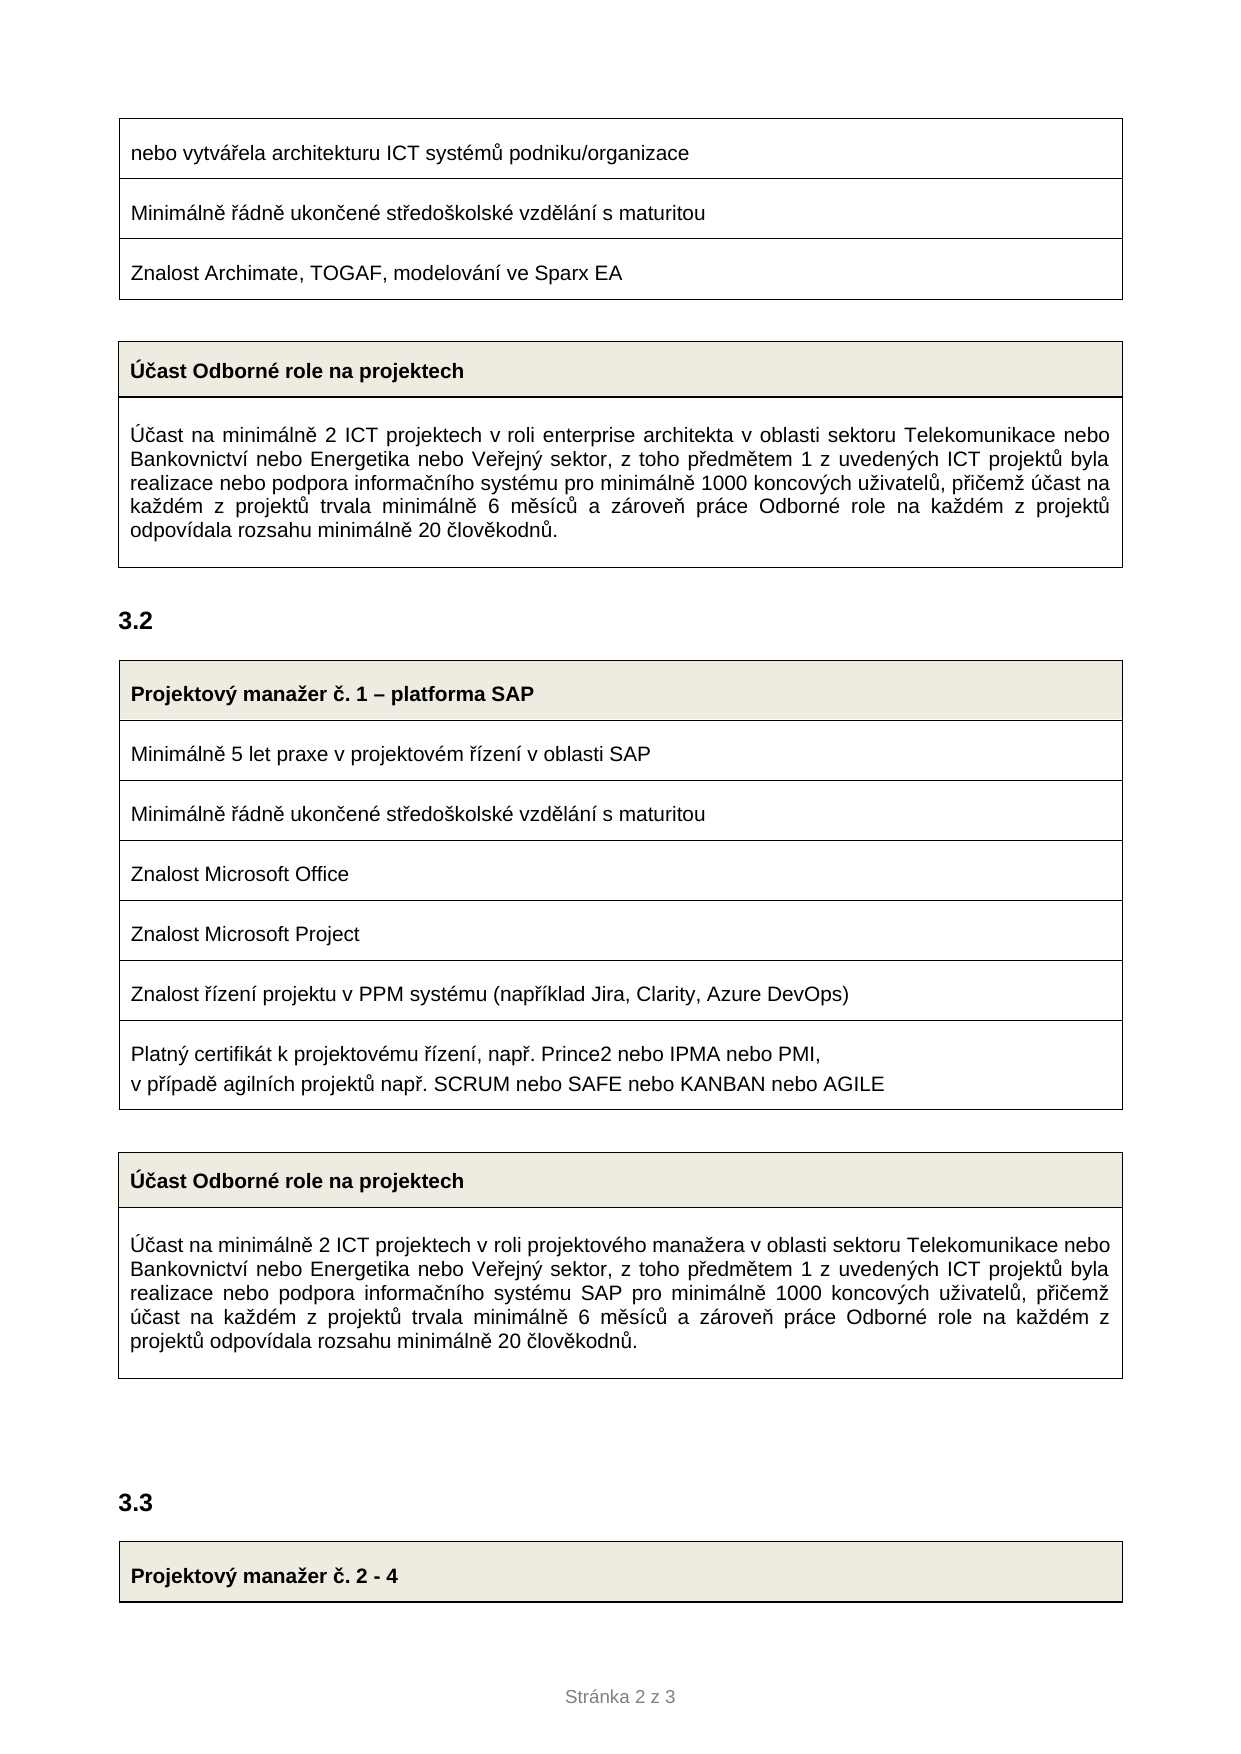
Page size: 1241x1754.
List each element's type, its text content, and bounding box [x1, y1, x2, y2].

table_header Projektový manažer č. 2 - 4 [120, 1542, 1122, 1601]
table_header Účast Odborné role na projektech [119, 1153, 1122, 1207]
table_header Účast Odborné role na projektech [119, 342, 1122, 396]
table_header Projektový manažer č. 1 – platforma SAP [120, 661, 1122, 719]
table_cell Znalost Microsoft Project [120, 901, 1122, 960]
table_cell Minimálně 5 let praxe v projektovém řízení v oblasti SAP [120, 721, 1122, 780]
list 3.2 [118, 606, 1122, 634]
table_cell Účast na minimálně 2 ICT projektech v roli projektového manažera v oblasti sektoru Telekomunikace nebo Bankovnictví nebo Energetika nebo Veřejný sektor, z toho předmětem 1 z uvedených ICT projektů byla realizace nebo podpora informačního systému SAP pro minimálně 1000 koncových uživatelů, přičemž účast na každém z projektů trvala minimálně 6 měsíců a zároveň práce Odborné role na každém z projektů odpovídala rozsahu minimálně 20 člověkodnů. [119, 1208, 1122, 1378]
table_cell Znalost Microsoft Office [120, 841, 1122, 900]
table_cell Minimálně řádně ukončené středoškolské vzdělání s maturitou [120, 179, 1122, 238]
table_cell Účast na minimálně 2 ICT projektech v roli enterprise architekta v oblasti sektoru Telekomunikace nebo Bankovnictví nebo Energetika nebo Veřejný sektor, z toho předmětem 1 z uvedených ICT projektů byla realizace nebo podpora informačního systému pro minimálně 1000 koncových uživatelů, přičemž účast na každém z projektů trvala minimálně 6 měsíců a zároveň práce Odborné role na každém z projektů odpovídala rozsahu minimálně 20 člověkodnů. [119, 398, 1122, 567]
table_cell Platný certifikát k projektovému řízení, např. Prince2 nebo IPMA nebo PMI, v případě agilních projektů např. SCRUM nebo SAFE nebo KANBAN nebo AGILE [120, 1021, 1122, 1109]
list 3.3 [118, 1487, 1122, 1516]
table_cell Znalost řízení projektu v PPM systému (například Jira, Clarity, Azure DevOps) [120, 961, 1122, 1020]
table_cell Minimálně řádně ukončené středoškolské vzdělání s maturitou [120, 781, 1122, 840]
table_cell Znalost Archimate, TOGAF, modelování ve Sparx EA [120, 239, 1122, 298]
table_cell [120, 119, 1122, 178]
